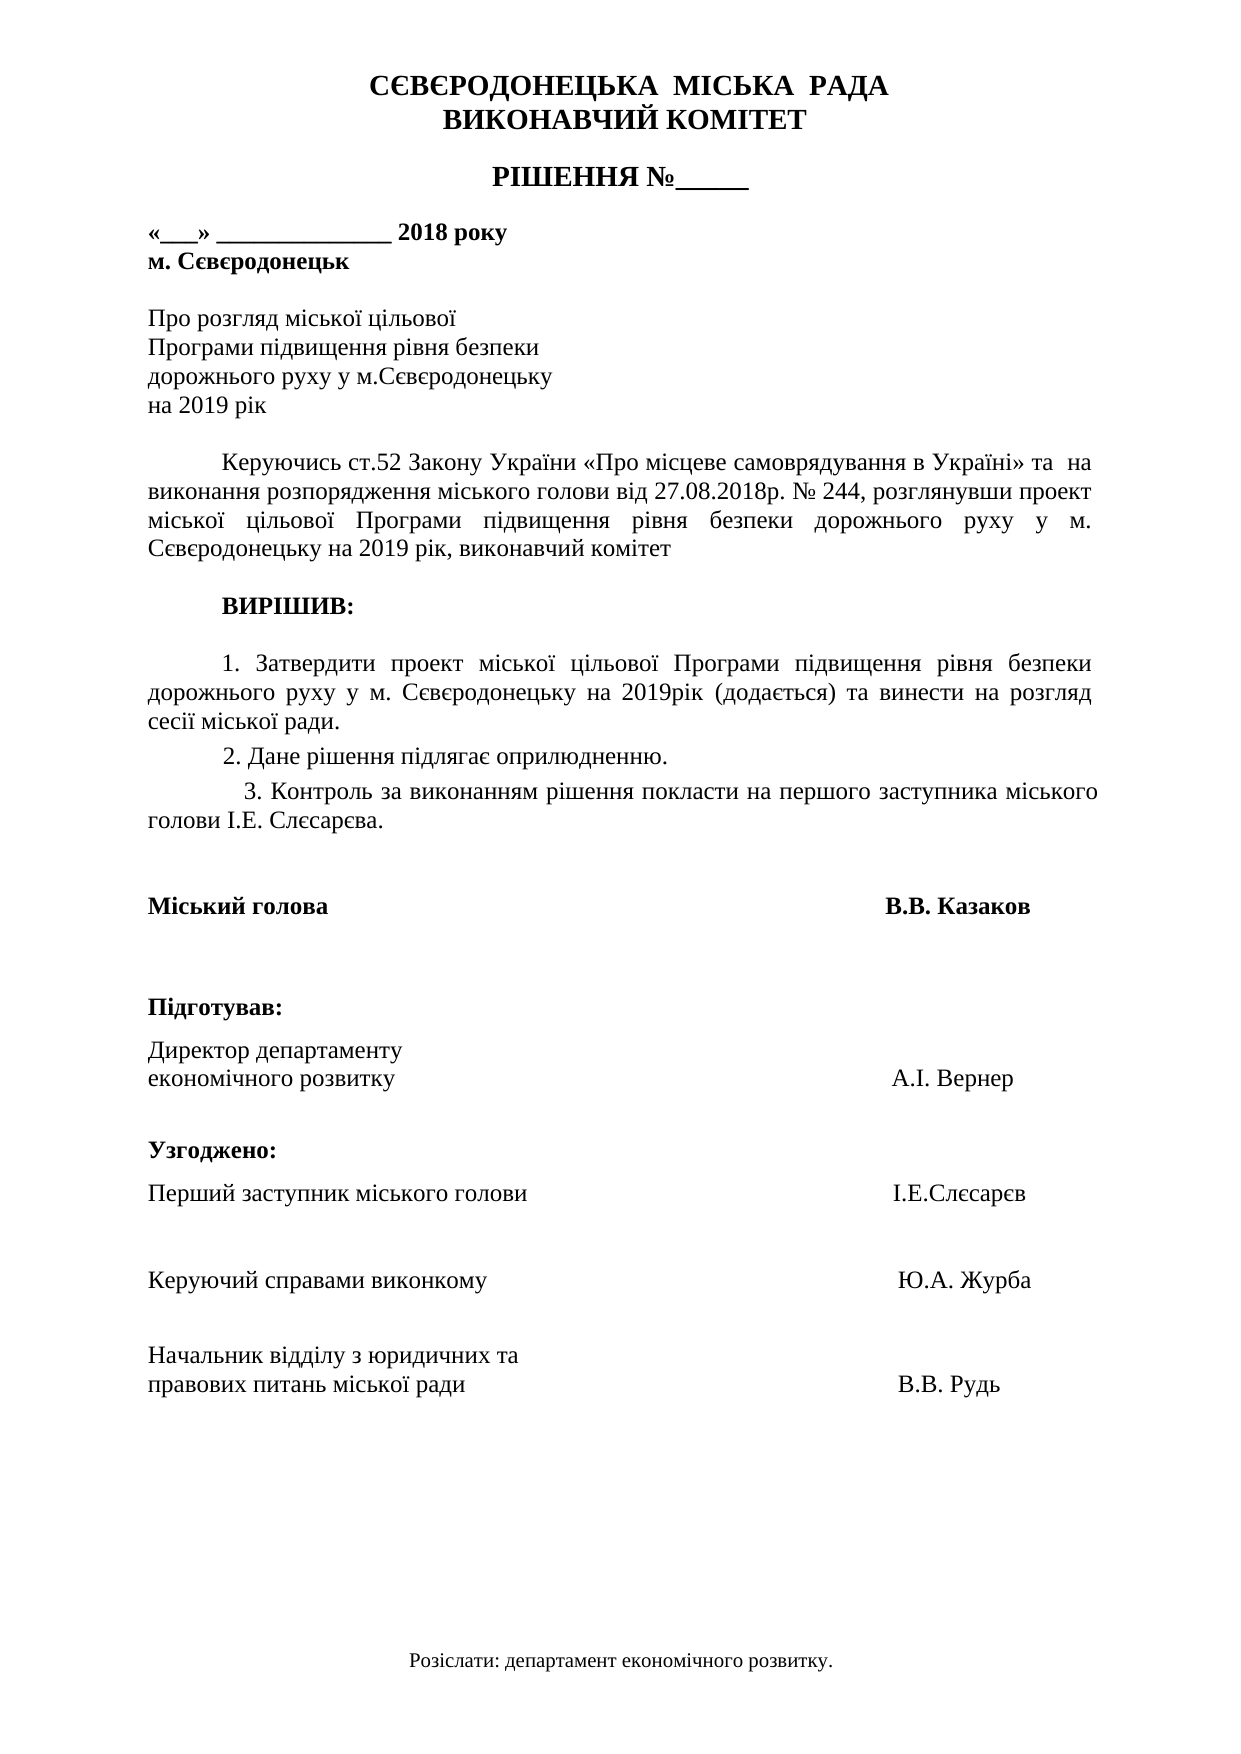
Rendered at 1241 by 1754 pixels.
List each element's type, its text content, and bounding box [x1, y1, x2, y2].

text Програми підвищення рівня безпеки [148, 332, 1092, 361]
text правових питань міської ради В.В. Рудь [148, 1369, 1092, 1398]
text Начальник відділу з юридичних та [148, 1340, 1092, 1369]
text Міський голова В.В. Казаков [148, 891, 1092, 948]
text на 2019 рік [148, 390, 1092, 418]
text СЄВЄРОДОНЕЦЬКА МІСЬКА РАДА [295, 68, 1092, 102]
text 3. Контроль за виконанням рішення покласти на першого заступника міського голови І.Е. Слєсарєва. [148, 776, 1101, 833]
subtitle РІШЕННЯ _____ [148, 159, 1092, 193]
subtitle «___» ______________ 2018 року [148, 217, 1092, 246]
text Перший заступник міського голови І.Е.Слєсарєв [148, 1178, 1092, 1207]
text 1. Затвердити проект міської цільової Програми підвищення рівня безпеки дорожнього руху у м. Сєвєродонецьку на 2019рік (додається) та винести на розгляд сесії міської ради. [148, 648, 1092, 735]
text Директор департаменту [148, 1035, 1092, 1063]
text економічного розвитку А.І. Вернер [148, 1063, 1092, 1092]
text ВИКОНАВЧИЙ КОМІТЕТ [369, 102, 1092, 136]
text ВИРІШИВ: [148, 591, 1092, 620]
text Керуючись ст.52 Закону України «Про місцеве самоврядування в Україні» та на виконання розпорядження міського голови від 27.08.2018р. № 244, розглянувши проект міської цільової Програми підвищення рівня безпеки дорожнього руху у м. Сєвєродонецьку на 2019 рік, виконавчий комітет [148, 447, 1092, 562]
text Про розгляд міської цільової [148, 303, 1092, 332]
text Розіслати: департамент економічного розвитку. [138, 1648, 1103, 1672]
text м. Сєвєродонецьк [148, 246, 1092, 275]
text Підготував: [148, 992, 1092, 1020]
text Узгоджено: [148, 1135, 1092, 1164]
text Керуючий справами виконкому Ю.А. Журба [148, 1265, 1092, 1293]
text 2. Дане рішення підлягає оприлюдненню. [148, 741, 1101, 770]
text дорожнього руху у м.Сєвєродонецьку [148, 361, 1092, 390]
